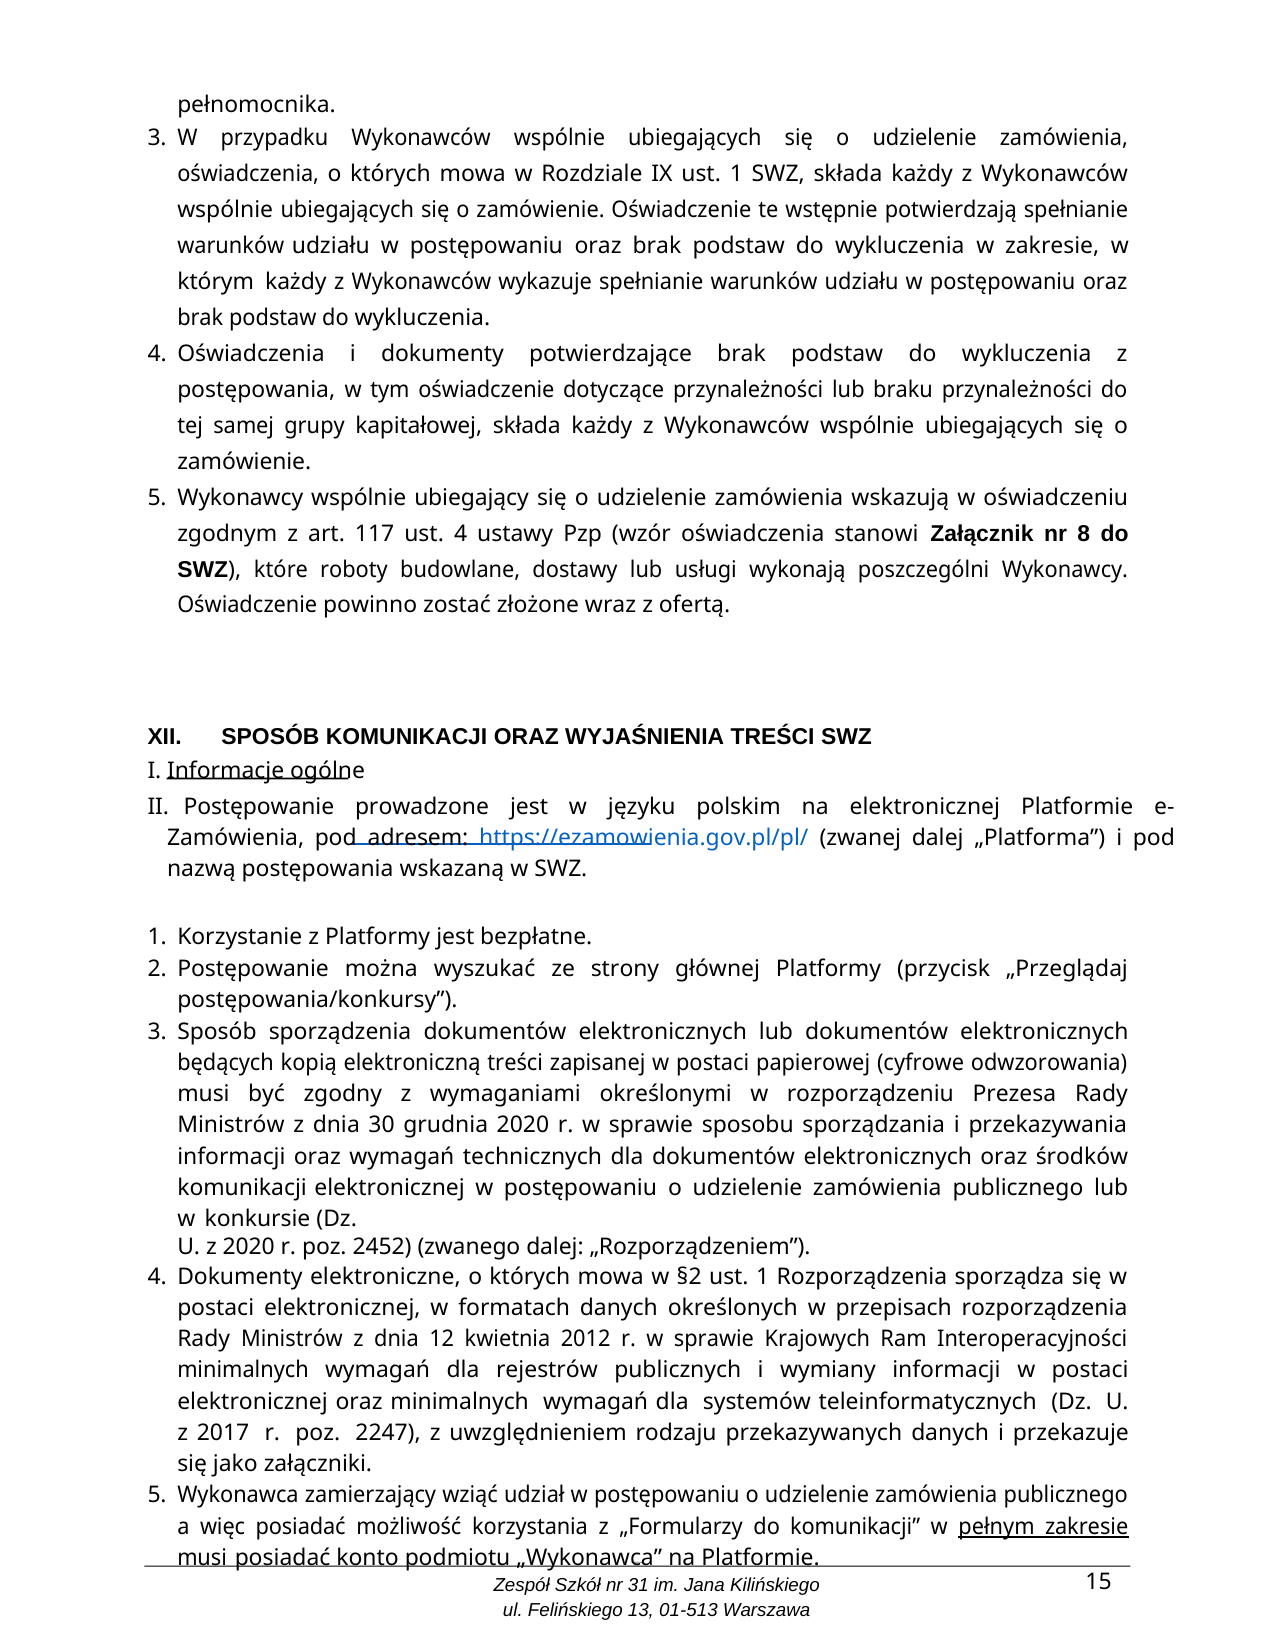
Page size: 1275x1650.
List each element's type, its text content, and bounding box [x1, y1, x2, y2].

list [147, 87, 1129, 119]
subtitle SPOSÓB KOMUNIKACJI ORAZ WYJAŚNIENIA TREŚCI SWZ [147, 723, 1175, 749]
list Oświadczenia i dokumenty potwierdzające brak podstaw do wykluczenia z postępowania, w tym oświadczenie dotyczące przynależności lub braku przynależności do tej samej grupy kapitałowej, składa każdy z Wykonawców wspólnie ubiegających się o zamówienie. [147, 337, 1129, 476]
list Sposób sporządzenia dokumentów elektronicznych lub dokumentów elektronicznych będących kopią elektroniczną treści zapisanej w postaci papierowej (cyfrowe odwzorowania) musi być zgodny z wymaganiami określonymi w rozporządzeniu Prezesa Rady Ministrów z dnia 30 grudnia 2020 r. w sprawie sposobu sporządzania i przekazywania informacji oraz wymagań technicznych dla dokumentów elektronicznych oraz środków komunikacji elektronicznej w postępowaniu o udzielenie zamówienia publicznego lub w konkursie (Dz. [147, 1015, 1128, 1233]
list W przypadku Wykonawców wspólnie ubiegających się o udzielenie zamówienia, oświadczenia, o których mowa w Rozdziale IX ust. 1 SWZ, składa każdy z Wykonawców wspólnie ubiegających się o zamówienie. Oświadczenie te wstępnie potwierdzają spełnianie warunków udziału w postępowaniu oraz brak podstaw do wykluczenia w zakresie, w którym każdy z Wykonawców wykazuje spełnianie warunków udziału w postępowaniu oraz brak podstaw do wykluczenia. [147, 121, 1129, 332]
list Postępowanie można wyszukać ze strony głównej Platformy (przycisk „Przeglądaj postępowania/konkursy”). [147, 952, 1128, 1014]
list Korzystanie z Platformy jest bezpłatne. [147, 919, 1128, 951]
text U. z 2020 r. poz. 2452) (zwanego dalej: „Rozporządzeniem”). [177, 1233, 1175, 1259]
list Dokumenty elektroniczne, o których mowa w §2 ust. 1 Rozporządzenia sporządza się w postaci elektronicznej, w formatach danych określonych w przepisach rozporządzenia Rady Ministrów z dnia 12 kwietnia 2012 r. w sprawie Krajowych Ram Interoperacyjności minimalnych wymagań dla rejestrów publicznych i wymiany informacji w postaci elektronicznej oraz minimalnych wymagań dla systemów teleinformatycznych (Dz. U. z 2017 r. poz. 2247), z uwzględnieniem rodzaju przekazywanych danych i przekazuje się jako załączniki. [147, 1259, 1129, 1478]
list Postępowanie prowadzone jest w języku polskim na elektronicznej Platformie e-Zamówienia, pod adresem: https://ezamowienia.gov.pl/pl/ (zwanej dalej „Platforma”) i pod nazwą postępowania wskazaną w SWZ. [147, 789, 1175, 883]
list Wykonawcy wspólnie ubiegający się o udzielenie zamówienia wskazują w oświadczeniu zgodnym z art. 117 ust. 4 ustawy Pzp (wzór oświadczenia stanowi Załącznik nr 8 do SWZ), które roboty budowlane, dostawy lub usługi wykonają poszczególni Wykonawcy. Oświadczenie powinno zostać złożone wraz z ofertą. [147, 481, 1129, 620]
list Informacje ogólne [147, 754, 1175, 785]
list Wykonawca zamierzający wziąć udział w postępowaniu o udzielenie zamówienia publicznego a więc posiadać możliwość korzystania z „Formularzy do komunikacji” w pełnym zakresie musi posiadać konto podmiotu „Wykonawca” na Platformie. [147, 1478, 1129, 1572]
